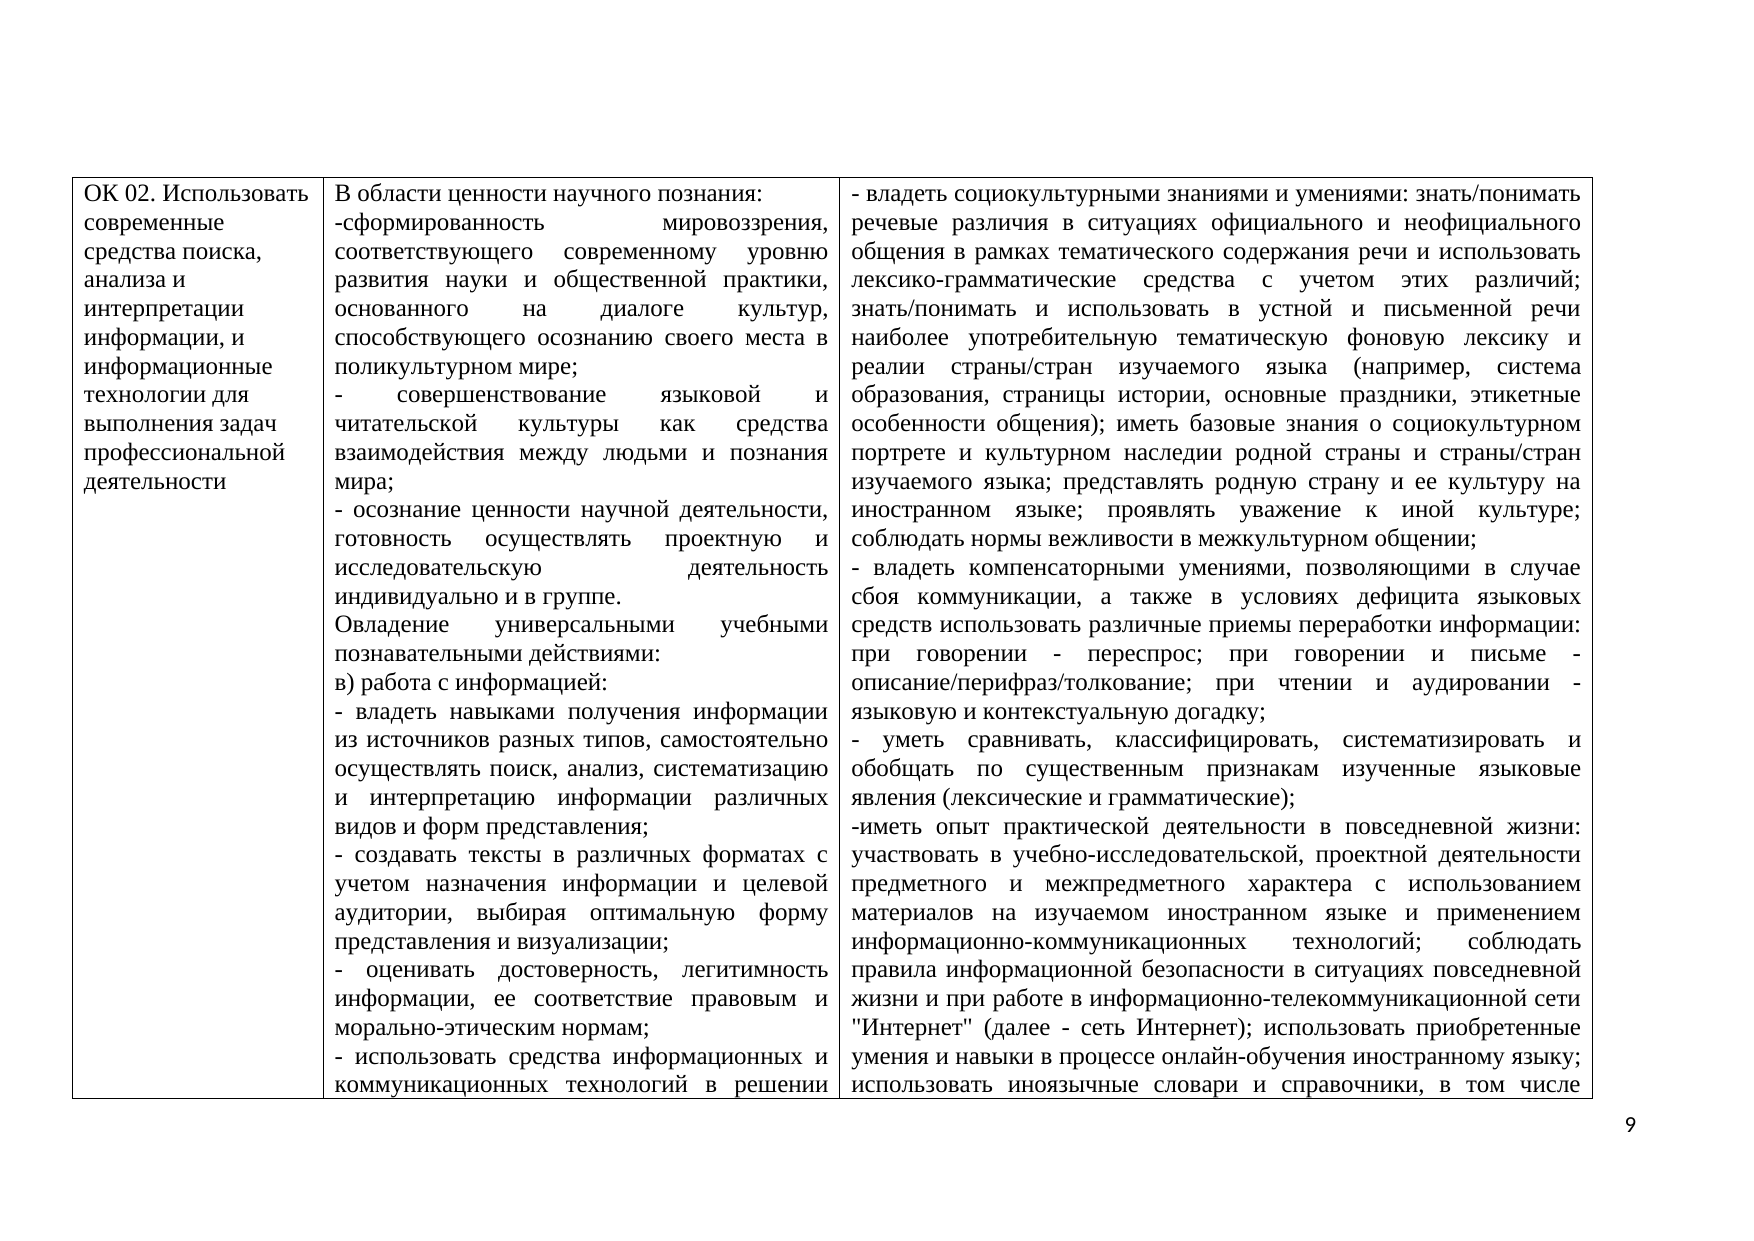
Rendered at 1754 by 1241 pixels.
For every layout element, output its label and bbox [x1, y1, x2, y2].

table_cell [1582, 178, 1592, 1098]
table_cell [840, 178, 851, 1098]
table_cell [73, 178, 323, 1098]
table_cell [324, 178, 839, 1098]
